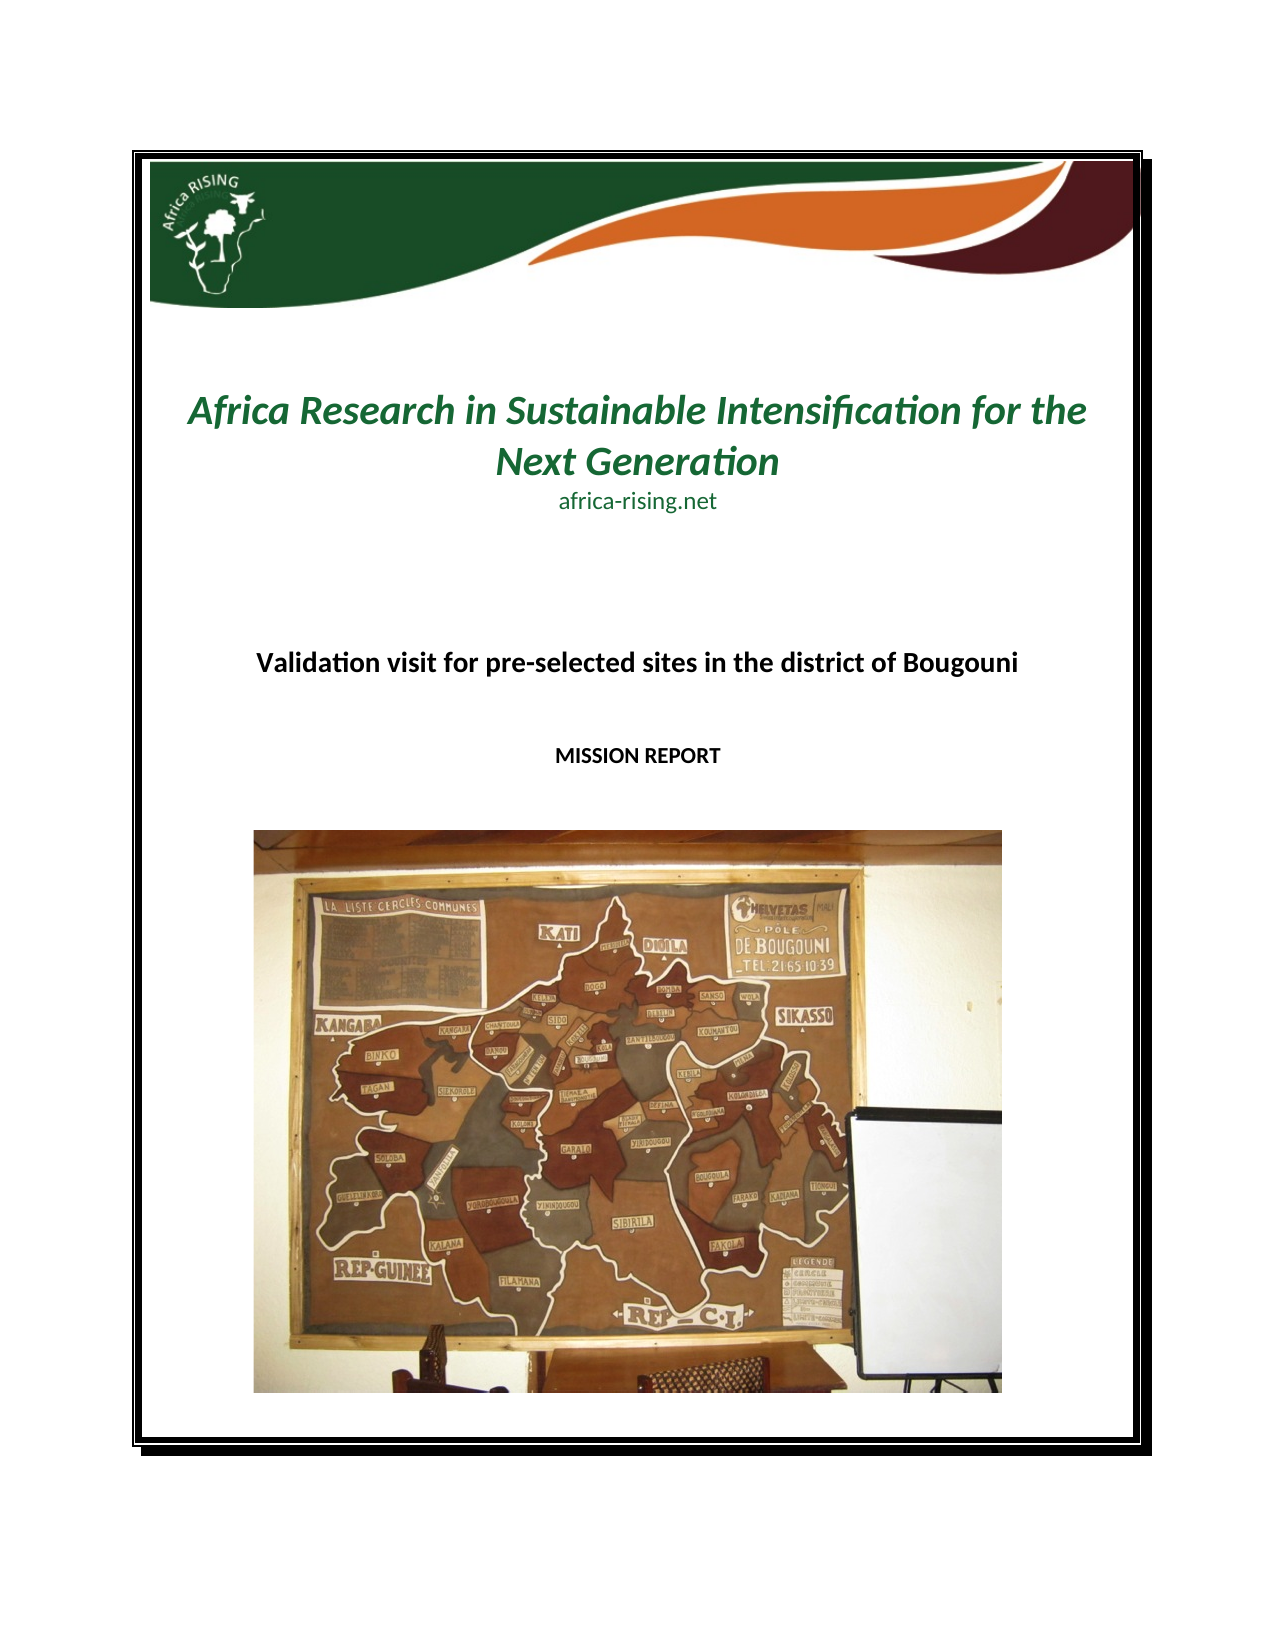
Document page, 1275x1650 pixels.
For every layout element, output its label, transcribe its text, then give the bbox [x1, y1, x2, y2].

text Validation visit for pre-selected sites in the district of Bougouni [142, 633, 1133, 680]
picture [253, 830, 1002, 1393]
picture [150, 161, 1133, 308]
text MISSION REPORT [142, 730, 1133, 769]
